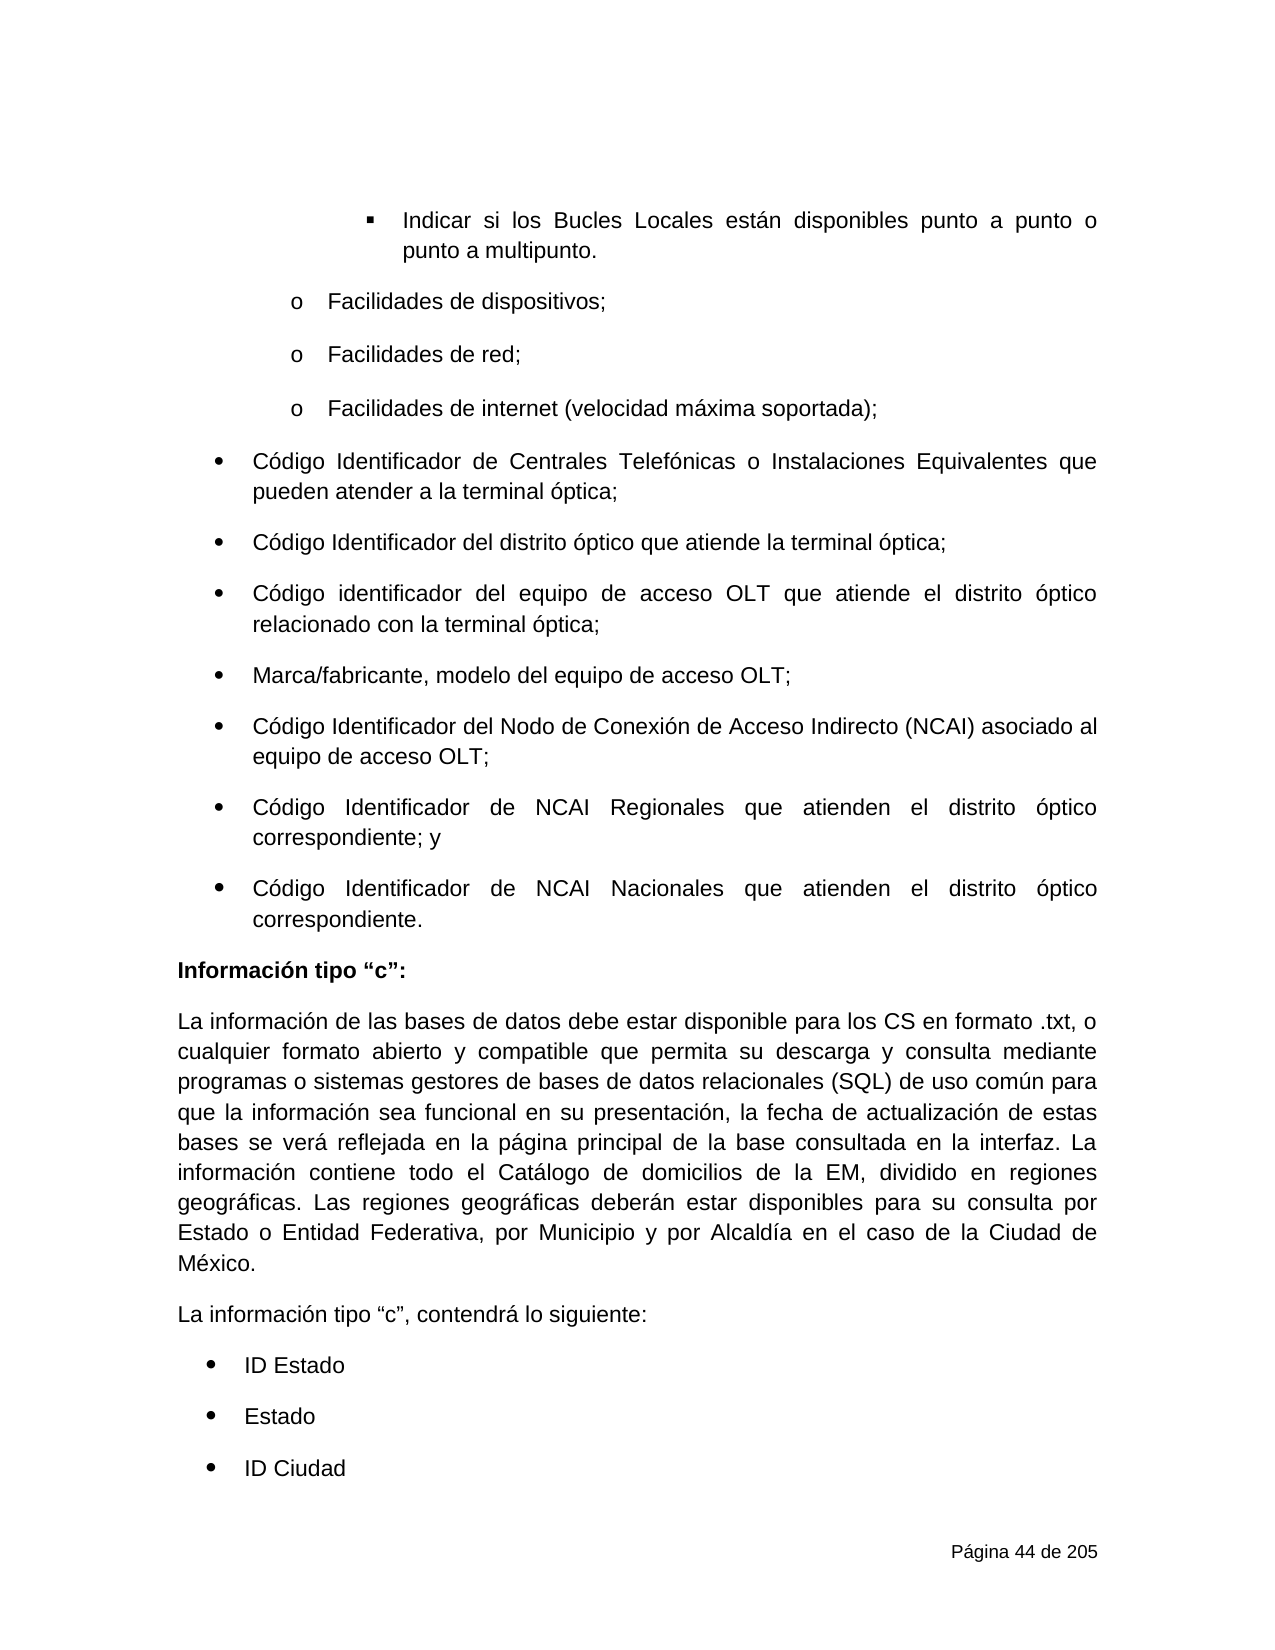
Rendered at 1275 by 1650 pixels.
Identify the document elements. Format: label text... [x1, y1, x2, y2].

list Facilidades de red; [290, 341, 1098, 370]
list Código Identificador de NCAI Regionales que atienden el distrito óptico correspondiente; y [215, 794, 1098, 850]
text Información tipo “c”: [177, 957, 1098, 983]
list ID Ciudad [207, 1455, 1098, 1482]
list Indicar si los Bucles Locales están disponibles punto a punto o punto a multipunto. [365, 207, 1098, 263]
list Código Identificador del distrito óptico que atiende la terminal óptica; [215, 529, 1098, 556]
list Código identificador del equipo de acceso OLT que atiende el distrito óptico relacionado con la terminal óptica; [215, 580, 1098, 637]
list Código Identificador de NCAI Nacionales que atienden el distrito óptico correspondiente. [215, 875, 1098, 932]
text La información de las bases de datos debe estar disponible para los CS en formato .txt, o cualquier formato abierto y compatible que permita su descarga y consulta mediante programas o sistemas gestores de bases de datos relacionales (SQL) de uso común para que la información sea funcional en su presentación, la fecha de actualización de estas bases se verá reflejada en la página principal de la base consultada en la interfaz. La información contiene todo el Catálogo de domicilios de la EM, dividido en regiones geográficas. Las regiones geográficas deberán estar disponibles para su consulta por Estado o Entidad Federativa, por Municipio y por Alcaldía en el caso de la Ciudad de México. [177, 1008, 1098, 1276]
list Código Identificador de Centrales Telefónicas o Instalaciones Equivalentes que pueden atender a la terminal óptica; [215, 448, 1098, 504]
list ID Estado [207, 1352, 1098, 1378]
list Facilidades de internet (velocidad máxima soportada); [290, 395, 1098, 423]
list Facilidades de dispositivos; [290, 288, 1098, 316]
list Estado [207, 1403, 1098, 1430]
text La información tipo “c”, contendrá lo siguiente: [177, 1301, 1098, 1327]
list Código Identificador del Nodo de Conexión de Acceso Indirecto (NCAI) asociado al equipo de acceso OLT; [215, 713, 1098, 769]
list Marca/fabricante, modelo del equipo de acceso OLT; [215, 662, 1098, 688]
